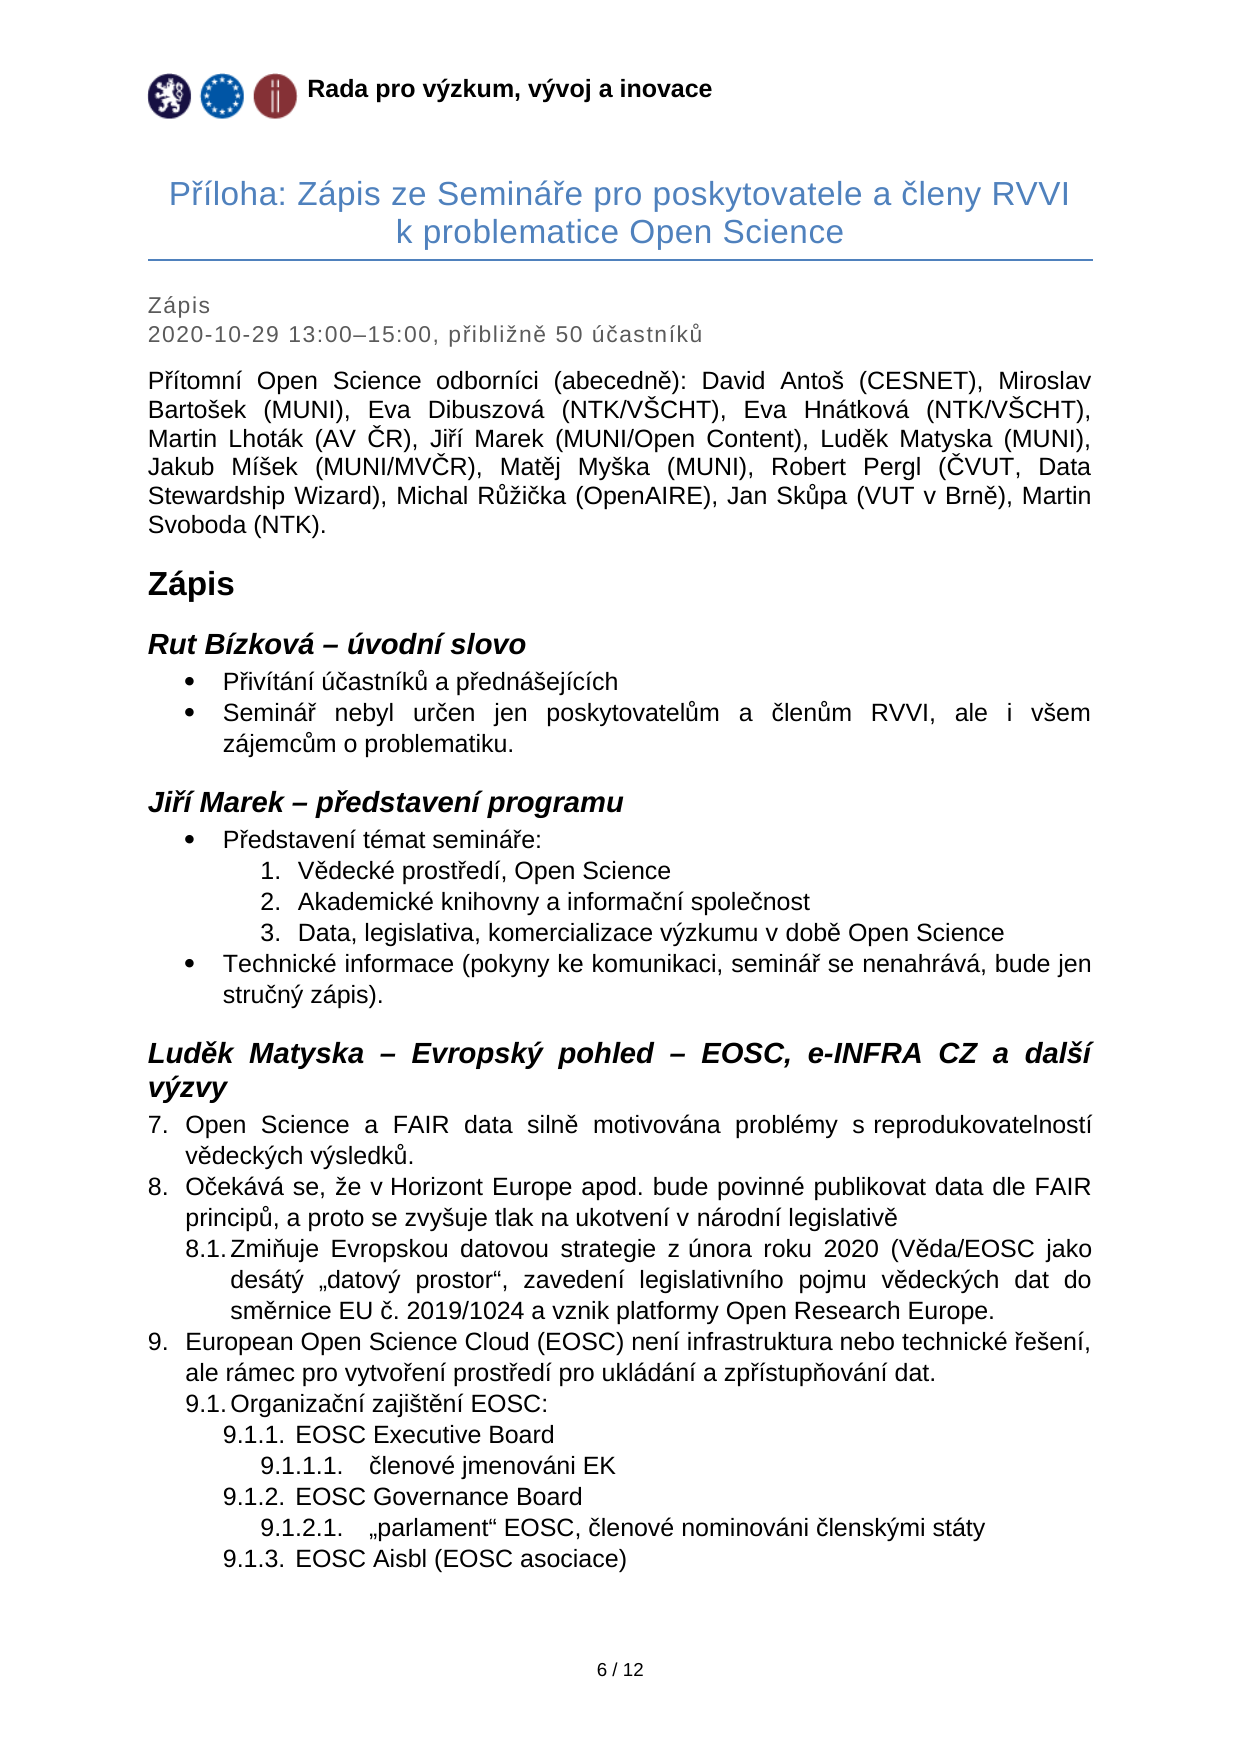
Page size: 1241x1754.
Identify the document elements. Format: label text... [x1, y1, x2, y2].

subtitle Jiří Marek – představení programu [148, 785, 1093, 819]
list Data, legislativa, komercializace výzkumu v době Open Science [260, 918, 1093, 947]
subtitle Zápis 2020-10-29 13:00–15:00, přibližně 50 účastníků [148, 292, 1093, 347]
title Příloha: Zápis ze Semináře pro poskytovatele a členy RVVI k problematice Open Science [148, 174, 1093, 259]
list Technické informace (pokyny ke komunikaci, seminář se nenahrává, bude jen stručný zápis). [185, 949, 1093, 1009]
picture [147, 73, 298, 120]
subtitle Zápis [148, 563, 1093, 602]
subtitle Rut Bízková – úvodní slovo [148, 627, 1093, 661]
list Open Science a FAIR data silně motivována problémy s reprodukovatelností vědeckých výsledků. [148, 1110, 1093, 1169]
list Organizační zajištění EOSC: [185, 1389, 1093, 1418]
list EOSC Executive Board [223, 1420, 1093, 1449]
list Vědecké prostředí, Open Science [260, 856, 1093, 885]
list Akademické knihovny a informační společnost [260, 887, 1093, 916]
list Přivítání účastníků a přednášejících [185, 667, 1093, 696]
list EOSC Governance Board [223, 1482, 1093, 1511]
list Zmiňuje Evropskou datovou strategie z února roku 2020 (Věda/EOSC jako desátý „datový prostor“, zavedení legislativního pojmu vědeckých dat do směrnice EU č. 2019/1024 a vznik platformy Open Research Europe. [185, 1234, 1093, 1325]
subtitle Luděk Matyska – Evropský pohled – EOSC, e-INFRA CZ a další výzvy [148, 1036, 1093, 1103]
list EOSC Aisbl (EOSC asociace) [223, 1544, 1093, 1573]
list Očekává se, že v Horizont Europe apod. bude povinné publikovat data dle FAIR principů, a proto se zvyšuje tlak na ukotvení v národní legislativě [148, 1172, 1093, 1232]
list Představení témat semináře: [185, 825, 1093, 854]
list „parlament“ EOSC, členové nominováni členskými státy [260, 1513, 1093, 1542]
list členové jmenováni EK [260, 1451, 1093, 1480]
list European Open Science Cloud (EOSC) není infrastruktura nebo technické řešení, ale rámec pro vytvoření prostředí pro ukládání a zpřístupňování dat. [148, 1327, 1093, 1387]
list Seminář nebyl určen jen poskytovatelům a členům RVVI, ale i všem zájemcům o problematiku. [185, 698, 1093, 758]
text Přítomní Open Science odborníci (abecedně): David Antoš (CESNET), Miroslav Bartošek (MUNI), Eva Dibuszová (NTK/VŠCHT), Eva Hnátková (NTK/VŠCHT), Martin Lhoták (AV ČR), Jiří Marek (MUNI/Open Content), Luděk Matyska (MUNI), Jakub Míšek (MUNI/MVČR), Matěj Myška (MUNI), Robert Pergl (ČVUT, Data Stewardship Wizard), Michal Růžička (OpenAIRE), Jan Skůpa (VUT v Brně), Martin Svoboda (NTK). [148, 366, 1093, 538]
